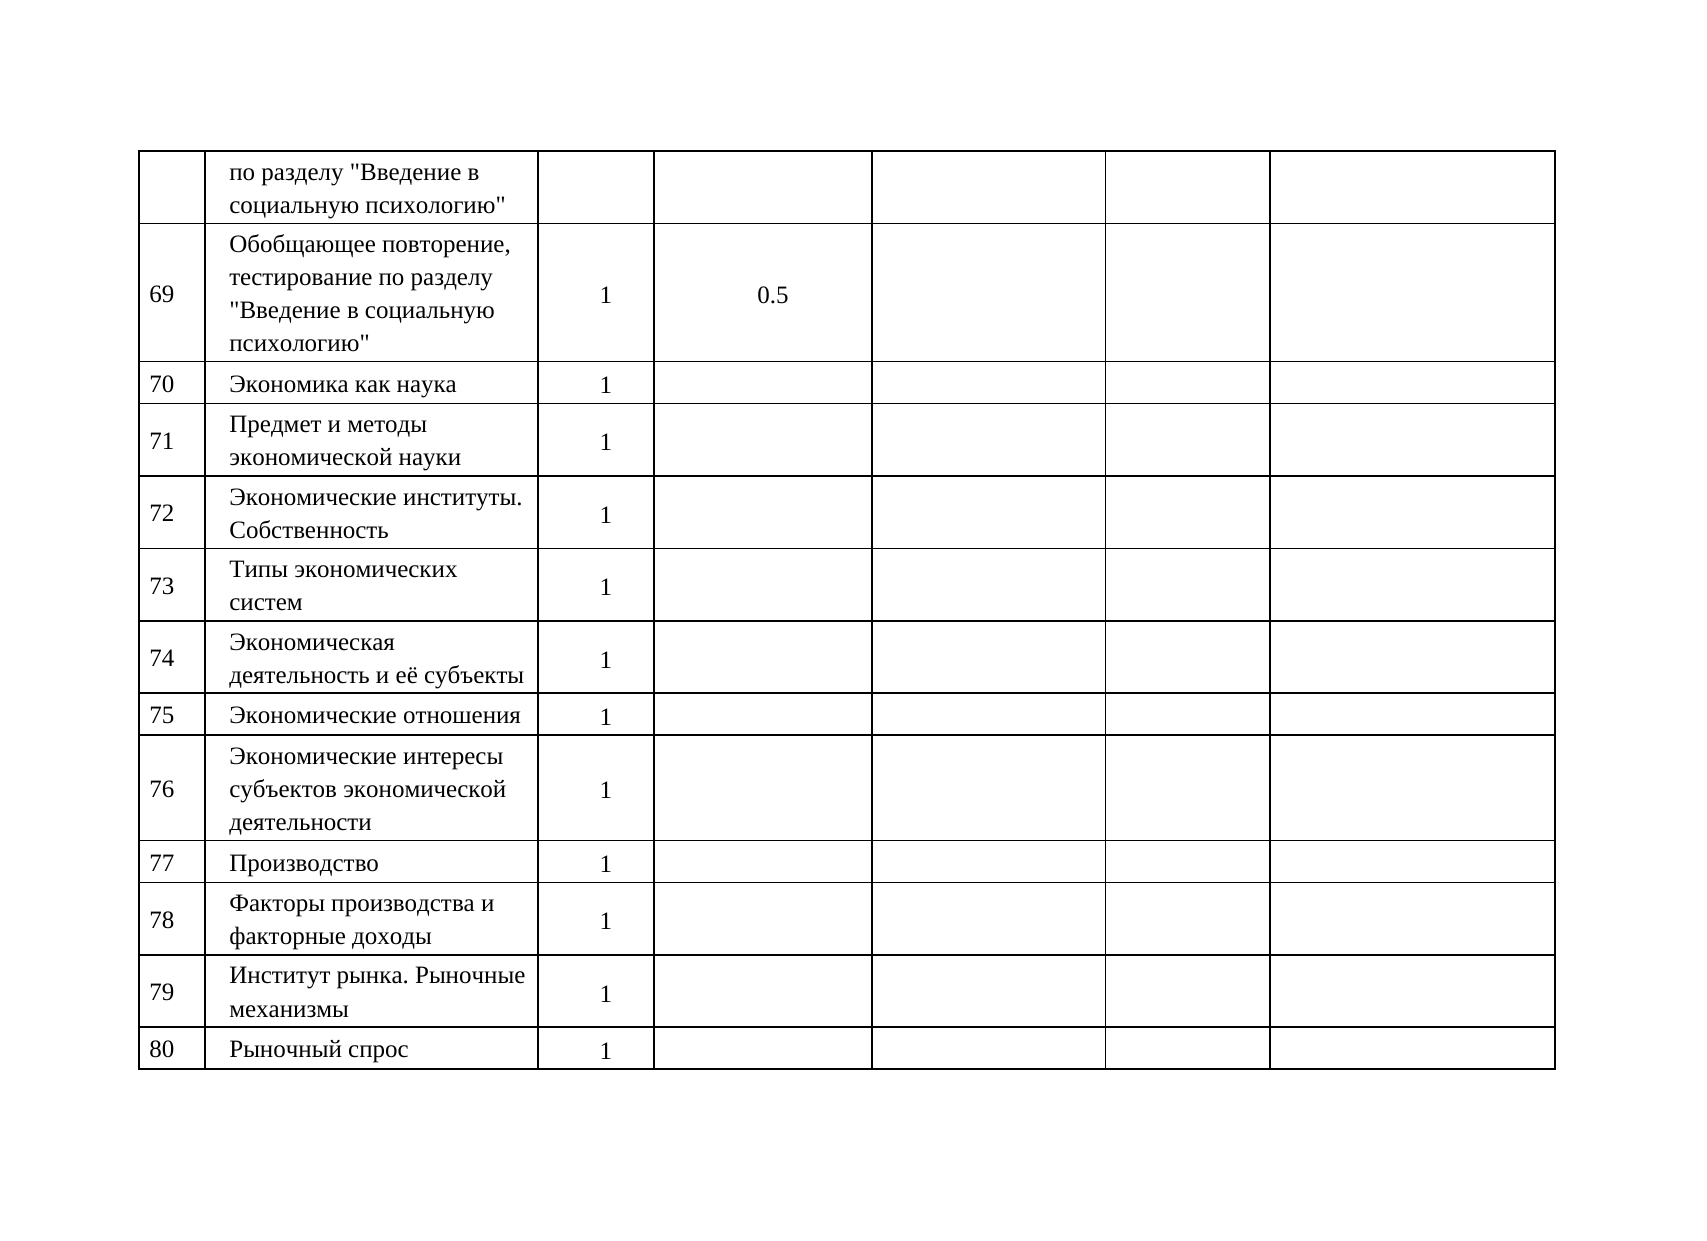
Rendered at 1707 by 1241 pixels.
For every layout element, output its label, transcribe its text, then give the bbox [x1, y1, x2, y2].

table_cell [1271, 622, 1554, 692]
table_cell 74 [140, 622, 204, 692]
table_cell [873, 549, 1105, 620]
table_cell 69 [140, 224, 204, 361]
table_cell 1 [539, 694, 653, 734]
table_cell Экономические интересы субъектов экономической деятельности [206, 736, 537, 839]
table_cell [1106, 362, 1269, 403]
table_cell 70 [140, 362, 204, 403]
table_cell [1271, 841, 1554, 881]
table_cell Институт рынка. Рыночные механизмы [206, 956, 537, 1026]
table_cell 1 [539, 549, 653, 620]
table_cell [1271, 152, 1554, 222]
table_cell 1 [539, 152, 653, 222]
table_cell [1106, 224, 1269, 361]
table_cell 1 [539, 362, 653, 403]
table_cell [1106, 1028, 1269, 1068]
table_cell [1271, 549, 1554, 620]
table_cell 1 [539, 1028, 653, 1068]
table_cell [206, 152, 537, 222]
table_cell [1271, 736, 1554, 839]
table_cell [873, 956, 1105, 1026]
table_cell 1 [539, 883, 653, 954]
table_cell [873, 694, 1105, 734]
table_cell [655, 549, 871, 620]
table_cell 72 [140, 477, 204, 547]
table_cell [655, 883, 871, 954]
table_cell [873, 883, 1105, 954]
table_cell Экономика как наука [206, 362, 537, 403]
table_cell Типы экономических систем [206, 549, 537, 620]
table_cell [1106, 152, 1269, 222]
table_cell [1271, 1028, 1554, 1068]
table_cell 77 [140, 841, 204, 881]
table_cell Производство [206, 841, 537, 881]
table_cell [655, 694, 871, 734]
table_cell [1106, 956, 1269, 1026]
table_cell [655, 404, 871, 475]
table_cell 79 [140, 956, 204, 1026]
table_cell [873, 362, 1105, 403]
table_cell [655, 362, 871, 403]
table_cell [1106, 694, 1269, 734]
table_cell [873, 736, 1105, 839]
table_cell [1106, 736, 1269, 839]
table_cell 78 [140, 883, 204, 954]
table_cell [1271, 956, 1554, 1026]
table_cell [1271, 477, 1554, 547]
table_cell Предмет и методы экономической науки [206, 404, 537, 475]
table_cell 73 [140, 549, 204, 620]
table_cell 1 [539, 404, 653, 475]
table_cell 1 [539, 477, 653, 547]
table_cell [655, 736, 871, 839]
table_cell [1106, 841, 1269, 881]
table_cell [1106, 477, 1269, 547]
table_cell 71 [140, 404, 204, 475]
table_cell 76 [140, 736, 204, 839]
table_cell [873, 404, 1105, 475]
table_cell [873, 622, 1105, 692]
table_cell Факторы производства и факторные доходы [206, 883, 537, 954]
table_cell [873, 1028, 1105, 1068]
table_cell [1106, 549, 1269, 620]
table_cell [655, 477, 871, 547]
table_cell [873, 152, 1105, 222]
table_cell [655, 152, 871, 222]
table_cell 1 [539, 224, 653, 361]
table_cell [655, 622, 871, 692]
table_cell 1 [539, 841, 653, 881]
table_cell Рыночный спрос [206, 1028, 537, 1068]
table_cell [1271, 883, 1554, 954]
table_cell Экономическая деятельность и её субъекты [206, 622, 537, 692]
table_cell [655, 956, 871, 1026]
table_cell [1271, 694, 1554, 734]
table_cell [1106, 883, 1269, 954]
table_cell [1271, 224, 1554, 361]
table_cell Экономические отношения [206, 694, 537, 734]
table_cell 75 [140, 694, 204, 734]
table_cell [873, 224, 1105, 361]
table_cell 1 [539, 622, 653, 692]
table_cell 1 [539, 956, 653, 1026]
table_cell [1271, 362, 1554, 403]
table_cell Обобщающее повторение, тестирование по разделу "Введение в социальную психологию" [206, 224, 537, 361]
table_cell [873, 841, 1105, 881]
table_cell [1106, 622, 1269, 692]
table_cell [1106, 404, 1269, 475]
table_cell 0.5 [655, 224, 871, 361]
table_cell 1 [539, 736, 653, 839]
table_cell 80 [140, 1028, 204, 1068]
table_cell 68 [140, 152, 204, 222]
table_cell [655, 841, 871, 881]
table_cell [873, 477, 1105, 547]
table_cell Экономические институты. Собственность [206, 477, 537, 547]
table_cell [655, 1028, 871, 1068]
table_cell [1271, 404, 1554, 475]
